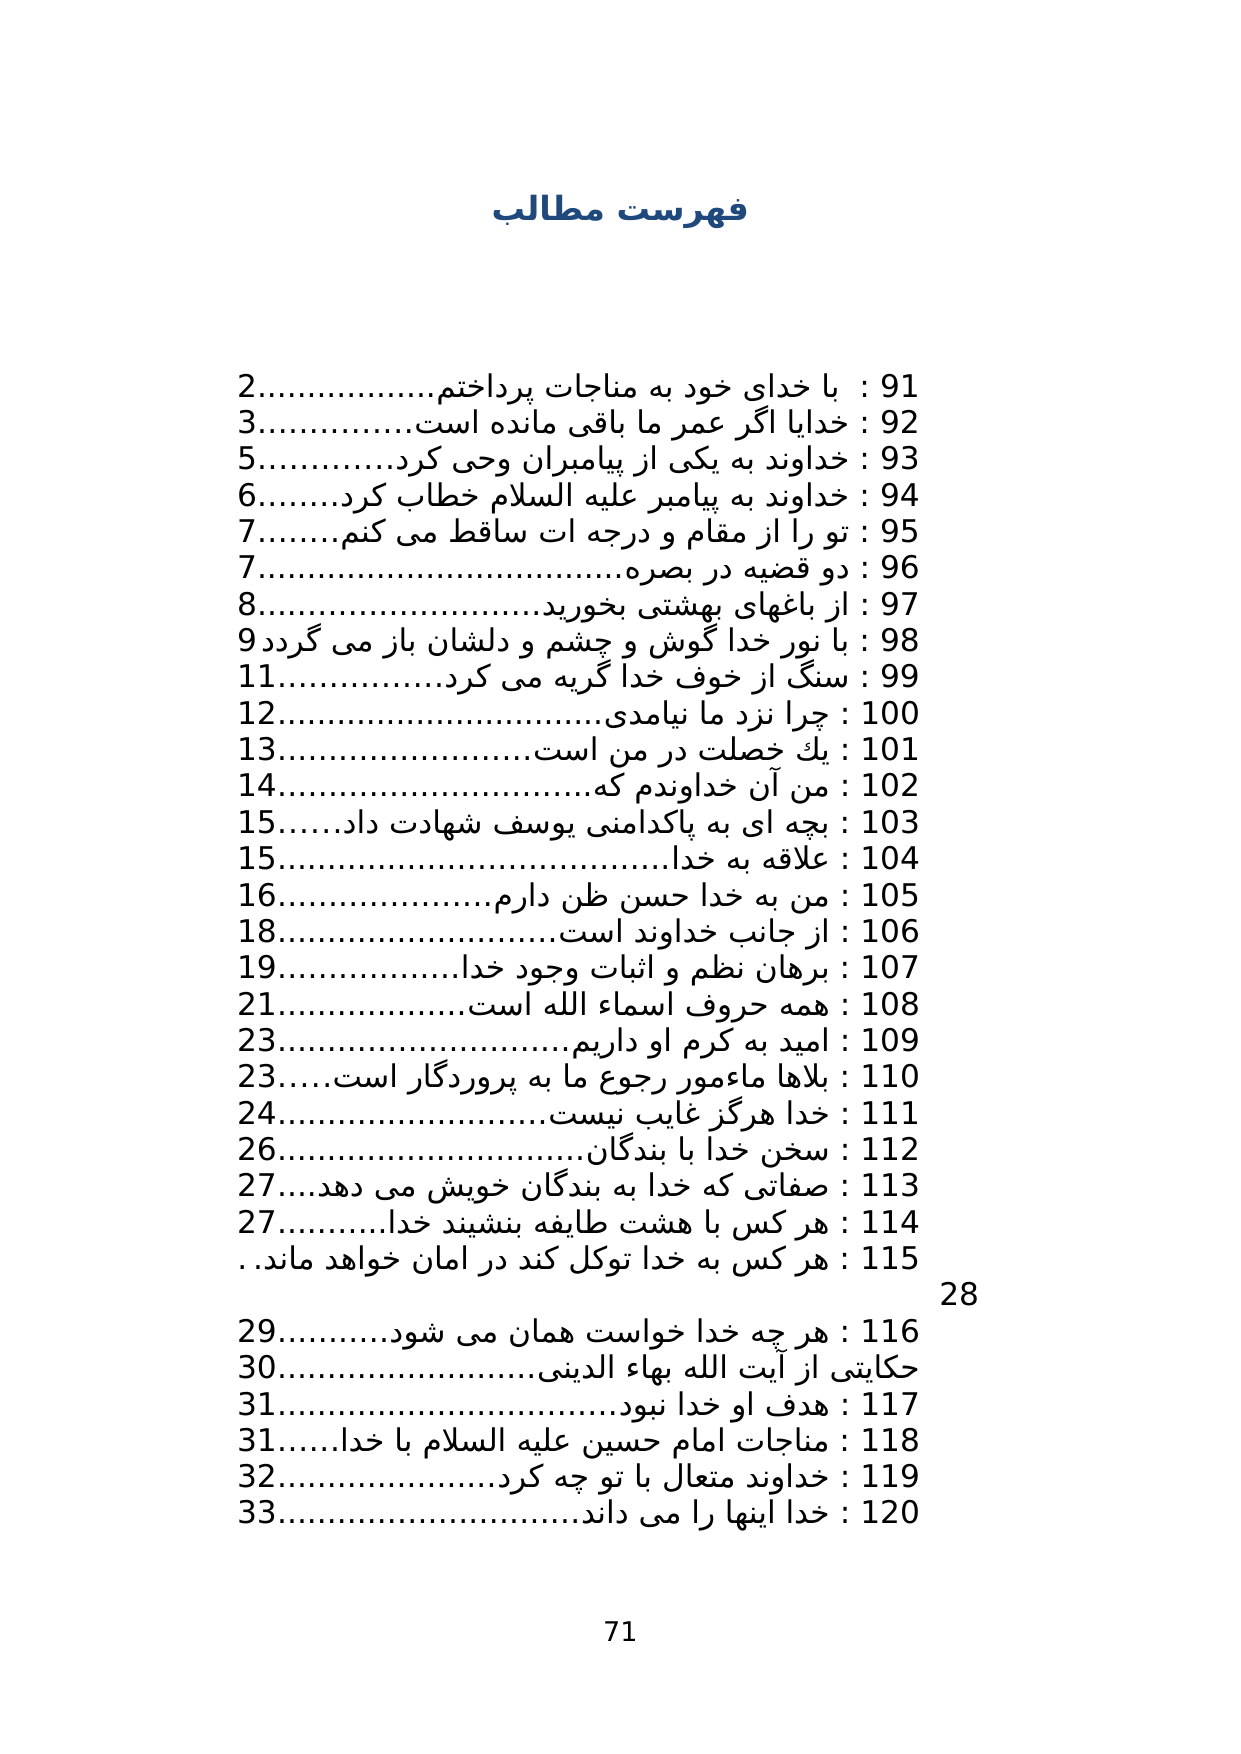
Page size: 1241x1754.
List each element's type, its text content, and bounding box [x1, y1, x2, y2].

subtitle فهرست مطالب [236, 190, 1004, 228]
